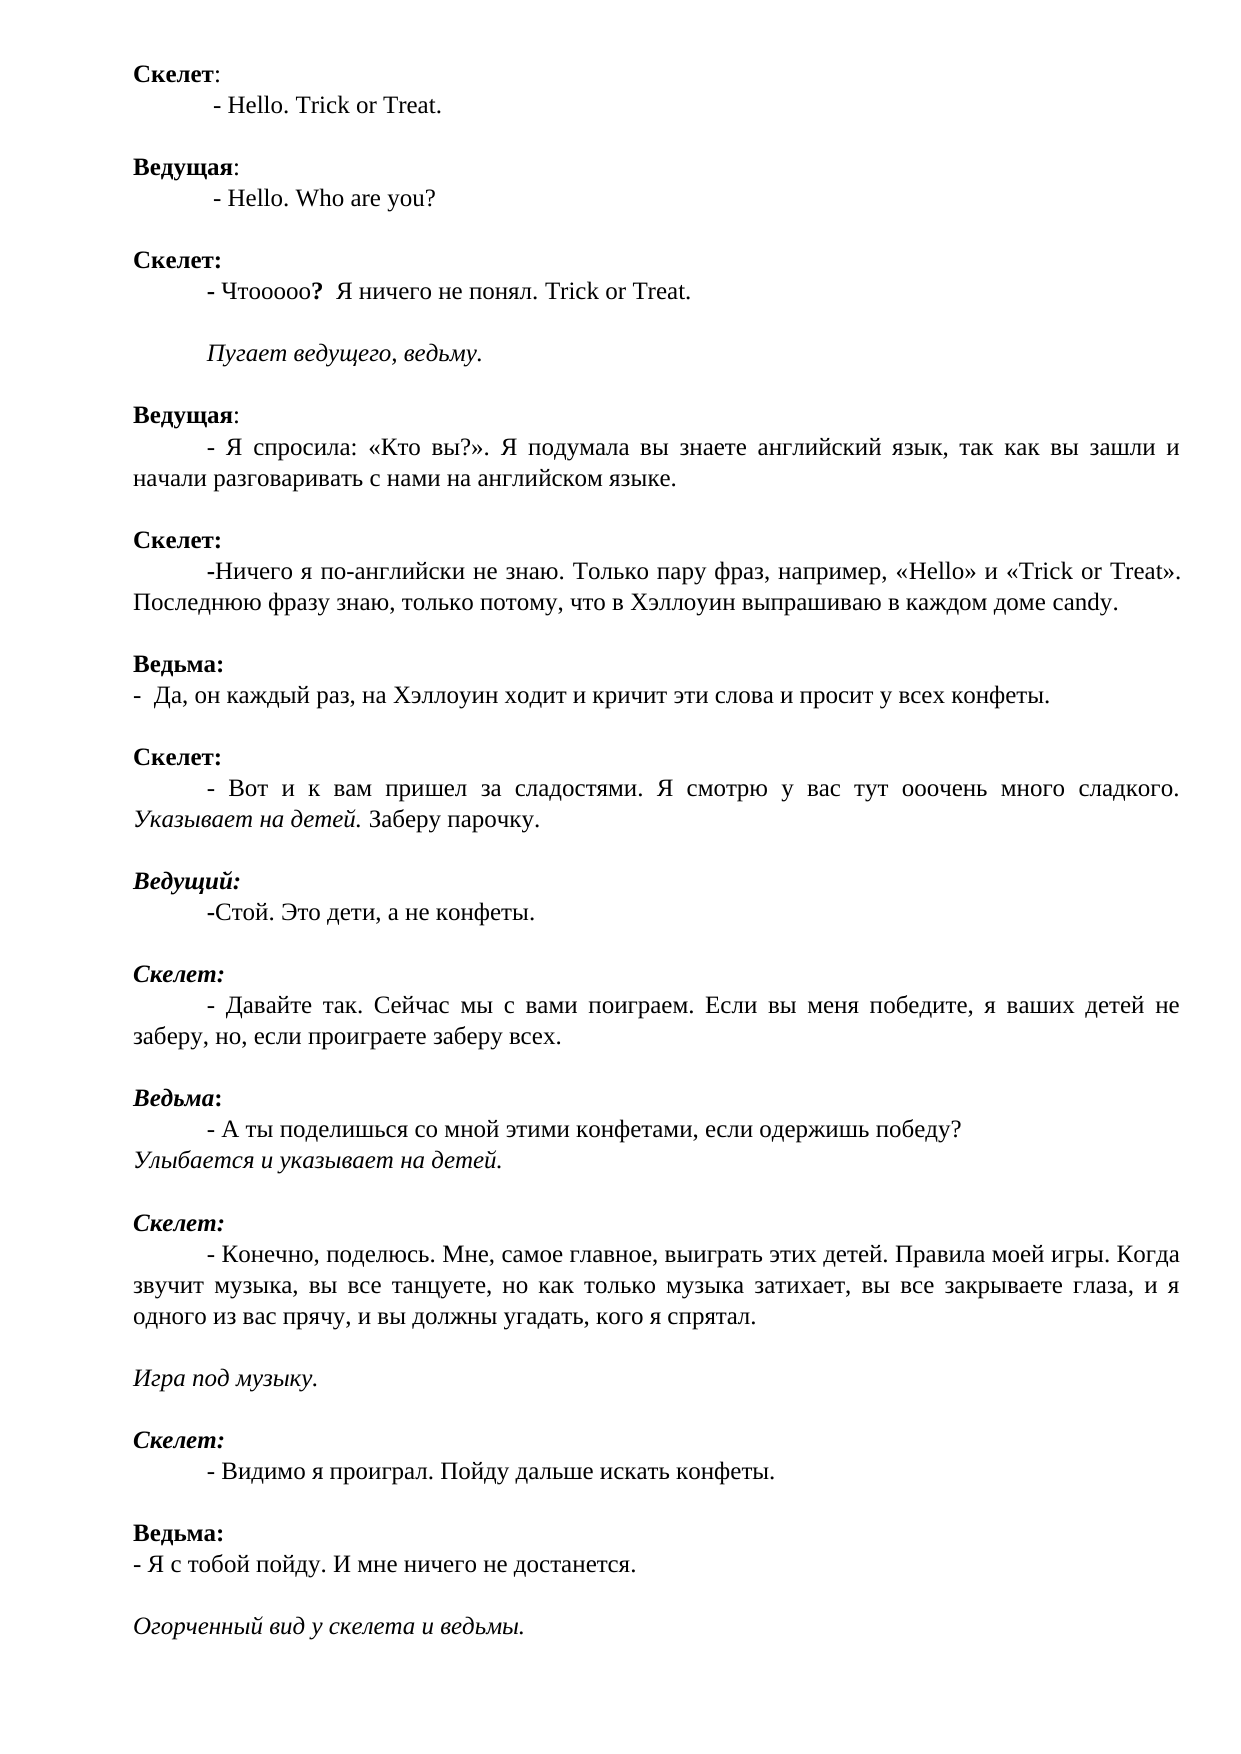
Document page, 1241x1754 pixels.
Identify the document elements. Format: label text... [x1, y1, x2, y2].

text - Да, он каждый раз, на Хэллоуин ходит и кричит эти слова и просит у всех конфеты. [133, 680, 1181, 709]
text - Я спросила: «Кто вы?». Я подумала вы знаете английский язык, так как вы зашли и начали разговаривать с нами на английском языке. [133, 432, 1181, 491]
text Ведьма: [133, 1083, 1181, 1112]
text Игра под музыку. [133, 1363, 1181, 1392]
text Ведущая: [133, 152, 1181, 181]
text Скелет: [133, 59, 1181, 88]
text Скелет: [133, 525, 1181, 553]
text - Hello. Who are you? [133, 183, 1181, 212]
text Скелет: [133, 1208, 1181, 1236]
text - Чтооооо? Я ничего не понял. Trick or Treat. [133, 276, 1181, 305]
text Огорченный вид у скелета и ведьмы. [133, 1611, 1181, 1640]
text Пугает ведущего, ведьму. [133, 338, 1181, 367]
text - А ты поделишься со мной этими конфетами, если одержишь победу? [133, 1114, 1181, 1143]
text Скелет: [133, 245, 1181, 274]
text Скелет: [133, 1425, 1181, 1454]
text Скелет: [133, 742, 1181, 771]
text - Я с тобой пойду. И мне ничего не достанется. [133, 1549, 1181, 1578]
text Скелет: [133, 959, 1181, 988]
text -Стой. Это дети, а не конфеты. [133, 897, 1181, 926]
text Ведьма: [133, 649, 1181, 678]
text Ведущий: [133, 866, 1181, 895]
text - Hello. Trick or Treat. [133, 90, 1181, 119]
text - Конечно, поделюсь. Мне, самое главное, выиграть этих детей. Правила моей игры. Когда звучит музыка, вы все танцуете, но как только музыка затихает, вы все закрываете глаза, и я одного из вас прячу, и вы должны угадать, кого я спрятал. [133, 1239, 1181, 1329]
text Ведьма: [133, 1518, 1181, 1547]
text -Ничего я по-английски не знаю. Только пару фраз, например, «Hello» и «Trick or Treat». Последнюю фразу знаю, только потому, что в Хэллоуин выпрашиваю в каждом доме candy. [133, 556, 1181, 616]
text - Давайте так. Сейчас мы с вами поиграем. Если вы меня победите, я ваших детей не заберу, но, если проиграете заберу всех. [133, 990, 1181, 1050]
text - Видимо я проиграл. Пойду дальше искать конфеты. [133, 1456, 1181, 1485]
text Ведущая: [133, 401, 1181, 429]
text - Вот и к вам пришел за сладостями. Я смотрю у вас тут ооочень много сладкого. Указывает на детей. Заберу парочку. [133, 773, 1181, 833]
text Улыбается и указывает на детей. [133, 1146, 1181, 1174]
